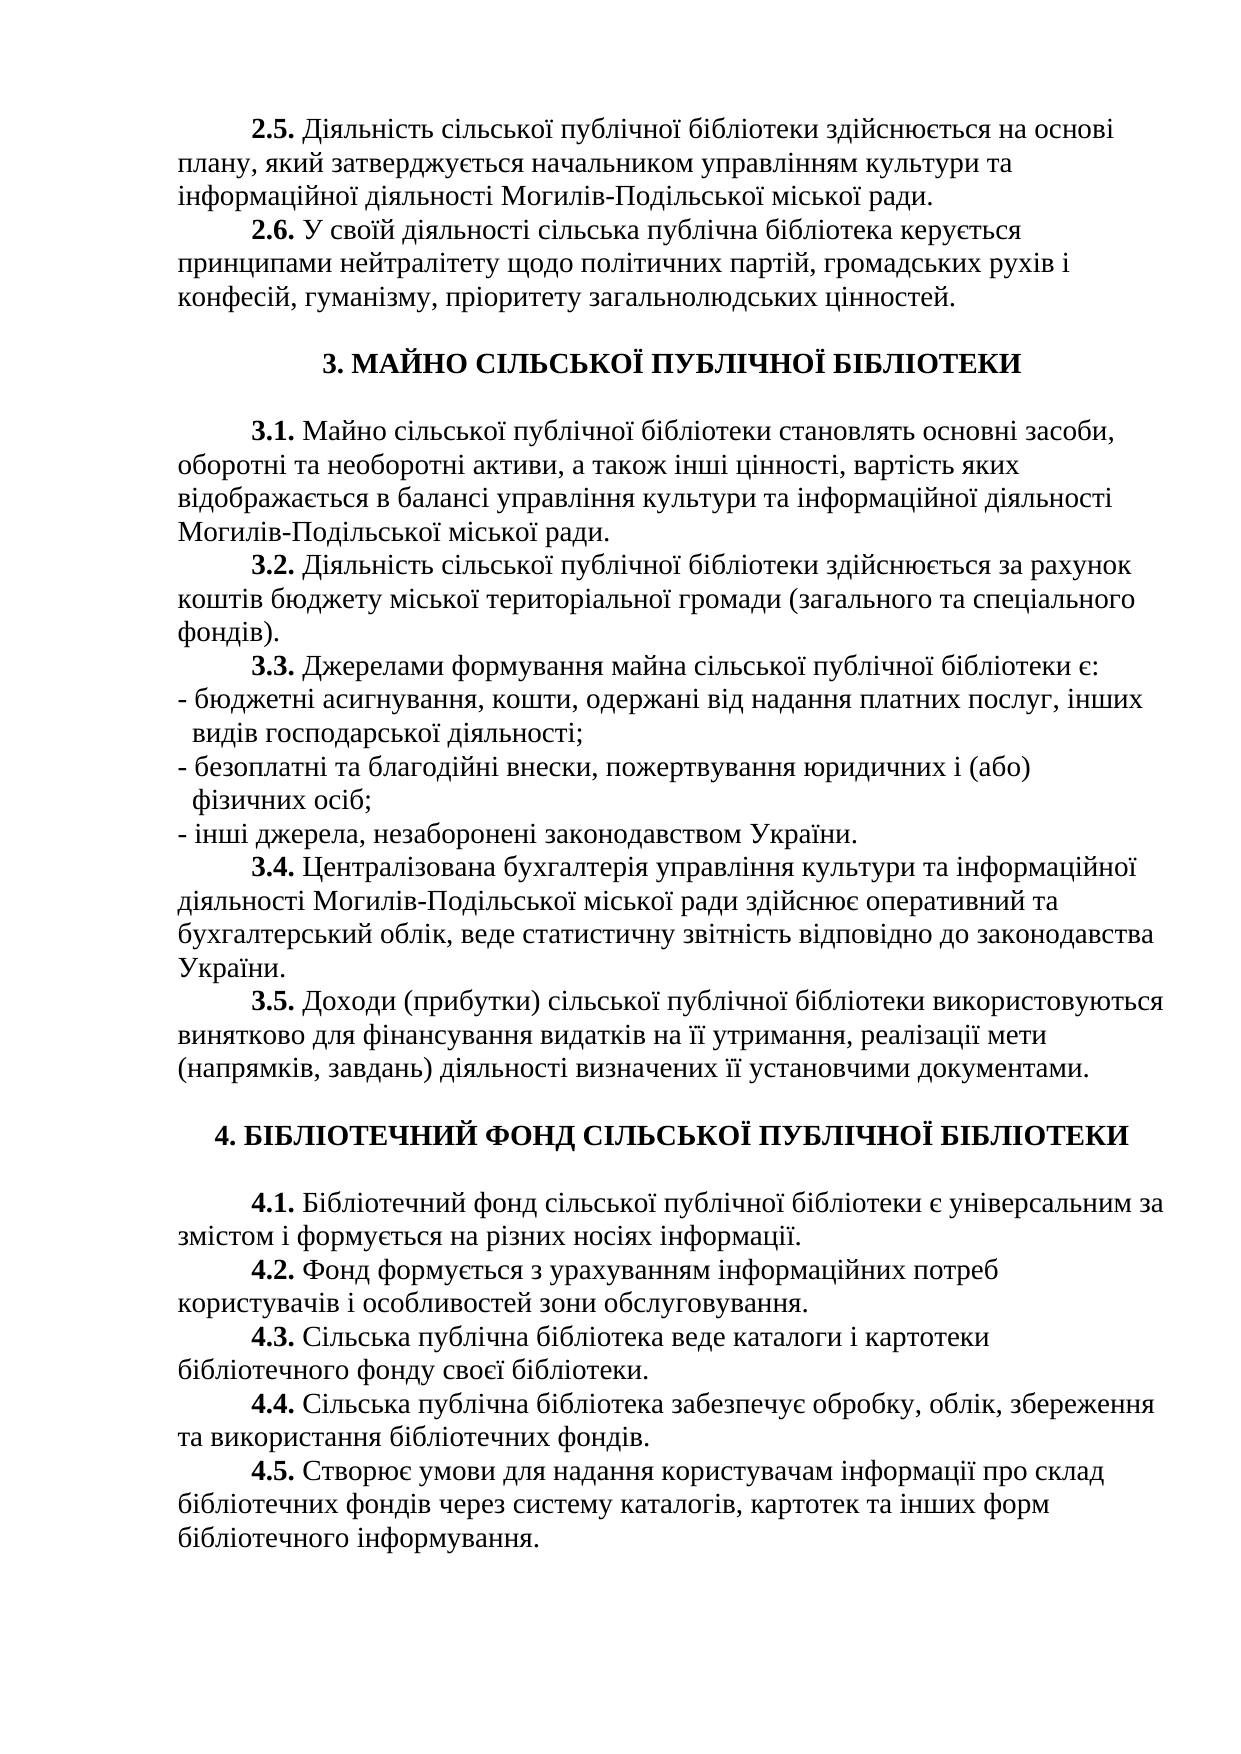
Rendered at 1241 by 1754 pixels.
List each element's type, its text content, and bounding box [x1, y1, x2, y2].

text - безоплатні та благодійні внески, пожертвування юридичних і (або) [177, 749, 1167, 782]
text 4.1. Бібліотечний фонд сільської публічної бібліотеки є універсальним за змістом і формується на різних носіях інформації. [177, 1185, 1167, 1252]
text 3.3. Джерелами формування майна сільської публічної бібліотеки є: [177, 648, 1167, 682]
text 4.4. Сільська публічна бібліотека забезпечує обробку, облік, збереження та використання бібліотечних фондів. [177, 1386, 1167, 1453]
text - інші джерела, незаборонені законодавством України. [177, 816, 1167, 849]
text 2.6. У своїй діяльності сільська публічна бібліотека керується принципами нейтралітету щодо політичних партій, громадських рухів і конфесій, гуманізму, пріоритету загальнолюдських цінностей. [177, 212, 1167, 313]
text 3. МАЙНО СІЛЬСЬКОЇ ПУБЛІЧНОЇ БІБЛІОТЕКИ [177, 346, 1167, 380]
text 3.4. Централізована бухгалтерія управління культури та інформаційної діяльності Могилів-Подільської міської ради здійснює оперативний та бухгалтерський облік, веде статистичну звітність відповідно до законодавства України. [177, 849, 1167, 983]
text 3.5. Доходи (прибутки) сільської публічної бібліотеки використовуються винятково для фінансування видатків на її утримання, реалізації мети (напрямків, завдань) діяльності визначених її установчими документами. [177, 983, 1167, 1084]
text 3.2. Діяльність сільської публічної бібліотеки здійснюється за рахунок коштів бюджету міської територіальної громади (загального та спеціального фондів). [177, 547, 1167, 648]
text - бюджетні асигнування, кошти, одержані від надання платних послуг, інших [177, 682, 1167, 715]
text 2.5. Діяльність сільської публічної бібліотеки здійснюється на основі плану, який затверджується начальником управлінням культури та інформаційної діяльності Могилів-Подільської міської ради. [177, 111, 1167, 212]
text фізичних осіб; [177, 782, 1167, 816]
text 4.5. Створює умови для надання користувачам інформації про склад бібліотечних фондів через систему каталогів, картотек та інших форм бібліотечного інформування. [177, 1453, 1167, 1554]
text 4.3. Сільська публічна бібліотека веде каталоги і картотеки бібліотечного фонду своєї бібліотеки. [177, 1319, 1167, 1386]
text 3.1. Майно сільської публічної бібліотеки становлять основні засоби, оборотні та необоротні активи, а також інші цінності, вартість яких відображається в балансі управління культури та інформаційної діяльності Могилів-Подільської міської ради. [177, 413, 1167, 547]
text 4.2. Фонд формується з урахуванням інформаційних потреб користувачів і особливостей зони обслуговування. [177, 1252, 1167, 1319]
text 4. БІБЛІОТЕЧНИЙ ФОНД СІЛЬСЬКОЇ ПУБЛІЧНОЇ БІБЛІОТЕКИ [177, 1118, 1167, 1151]
text видів господарської діяльності; [177, 715, 1167, 749]
